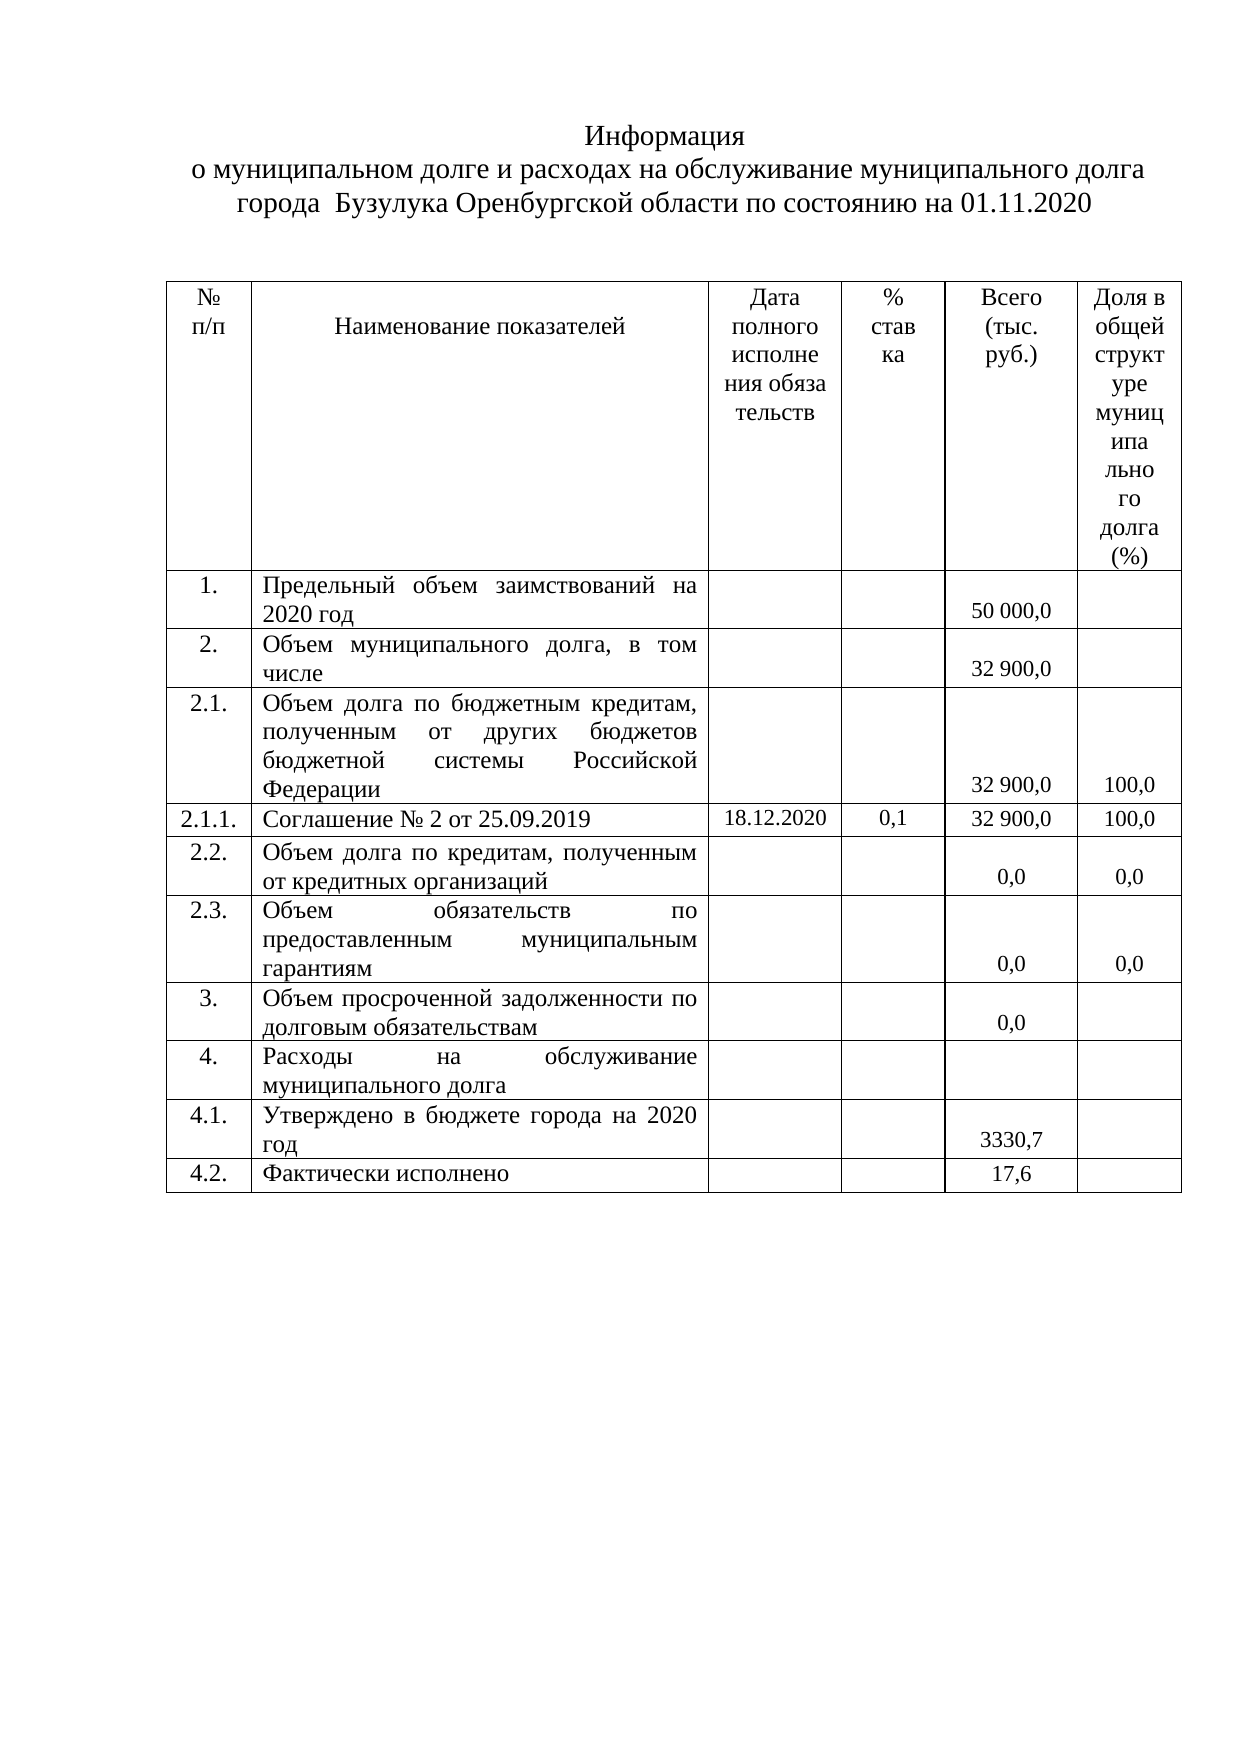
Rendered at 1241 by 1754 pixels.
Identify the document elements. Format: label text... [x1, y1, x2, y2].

table_cell [709, 688, 841, 803]
table_header Наименование показателей [252, 282, 708, 569]
table_cell 32 900,0 [946, 688, 1077, 803]
table_cell [946, 1041, 1077, 1099]
table_cell [1078, 629, 1181, 687]
table_cell [842, 688, 944, 803]
table_header Дата полного исполне ния обяза тельств [709, 282, 841, 569]
table_cell [1078, 1159, 1181, 1192]
text Информация [177, 118, 1152, 152]
table_cell 2.1. [167, 688, 251, 803]
table_cell Объем обязательств по предоставленным муниципальным гарантиям [252, 896, 708, 982]
table_cell [842, 837, 944, 894]
table_cell [842, 571, 944, 628]
table_cell 0,0 [1078, 837, 1181, 894]
table_cell Утверждено в бюджете города на 2020 год [252, 1100, 708, 1157]
table_cell [842, 983, 944, 1040]
table_cell 50 000,0 [946, 571, 1077, 628]
table_cell 0,0 [1078, 896, 1181, 982]
table_cell [842, 1100, 944, 1157]
table_cell Предельный объем заимствований на 2020 год [252, 571, 708, 628]
table_cell [1078, 1041, 1181, 1099]
table_cell [1078, 1100, 1181, 1157]
table_cell 0,0 [946, 983, 1077, 1040]
table_cell [842, 629, 944, 687]
table_cell 1. [167, 571, 251, 628]
text о муниципальном долге и расходах на обслуживание муниципального долга города Бузулука Оренбургской области по состоянию на 01.11.2020 [177, 152, 1152, 219]
table_cell [842, 896, 944, 982]
table_cell [1078, 571, 1181, 628]
table_header Доля в общей структуре муниципа льно го долга (%) [1078, 282, 1181, 569]
table_cell 4. [167, 1041, 251, 1099]
table_cell 3330,7 [946, 1100, 1077, 1157]
table_cell Объем долга по бюджетным кредитам, полученным от других бюджетов бюджетной системы Российской Федерации [252, 688, 708, 803]
table_cell [709, 571, 841, 628]
table_cell 4.2. [167, 1159, 251, 1192]
table_header № п/п [167, 282, 251, 569]
table_cell 3. [167, 983, 251, 1040]
table_cell 32 900,0 [946, 804, 1077, 836]
table_cell 18.12.2020 [709, 804, 841, 836]
table_header % став ка [842, 282, 944, 569]
table_cell 100,0 [1078, 804, 1181, 836]
table_cell 0,0 [946, 896, 1077, 982]
table_cell [842, 1159, 944, 1192]
table_cell [709, 1041, 841, 1099]
table_cell 100,0 [1078, 688, 1181, 803]
table_cell Соглашение № 2 от 25.09.2019 [252, 804, 708, 836]
table_cell [842, 1041, 944, 1099]
table_cell Объем муниципального долга, в том числе [252, 629, 708, 687]
table_cell [709, 983, 841, 1040]
table_header Всего (тыс. руб.) [946, 282, 1077, 569]
table_cell [709, 896, 841, 982]
table_cell Расходы на обслуживание муниципального долга [252, 1041, 708, 1099]
table_cell [709, 837, 841, 894]
table_cell [709, 629, 841, 687]
table_cell [709, 1100, 841, 1157]
table_cell [709, 1159, 841, 1192]
table_cell 2.1.1. [167, 804, 251, 836]
table_cell 4.1. [167, 1100, 251, 1157]
table_cell 2.3. [167, 896, 251, 982]
table_cell Объем долга по кредитам, полученным от кредитных организаций [252, 837, 708, 894]
table_cell 2. [167, 629, 251, 687]
table_cell 17,6 [946, 1159, 1077, 1192]
table_cell 0,1 [842, 804, 944, 836]
table_cell Фактически исполнено [252, 1159, 708, 1192]
table_cell 32 900,0 [946, 629, 1077, 687]
table_cell 2.2. [167, 837, 251, 894]
table_cell Объем просроченной задолженности по долговым обязательствам [252, 983, 708, 1040]
table_cell [1078, 983, 1181, 1040]
table_cell 0,0 [946, 837, 1077, 894]
